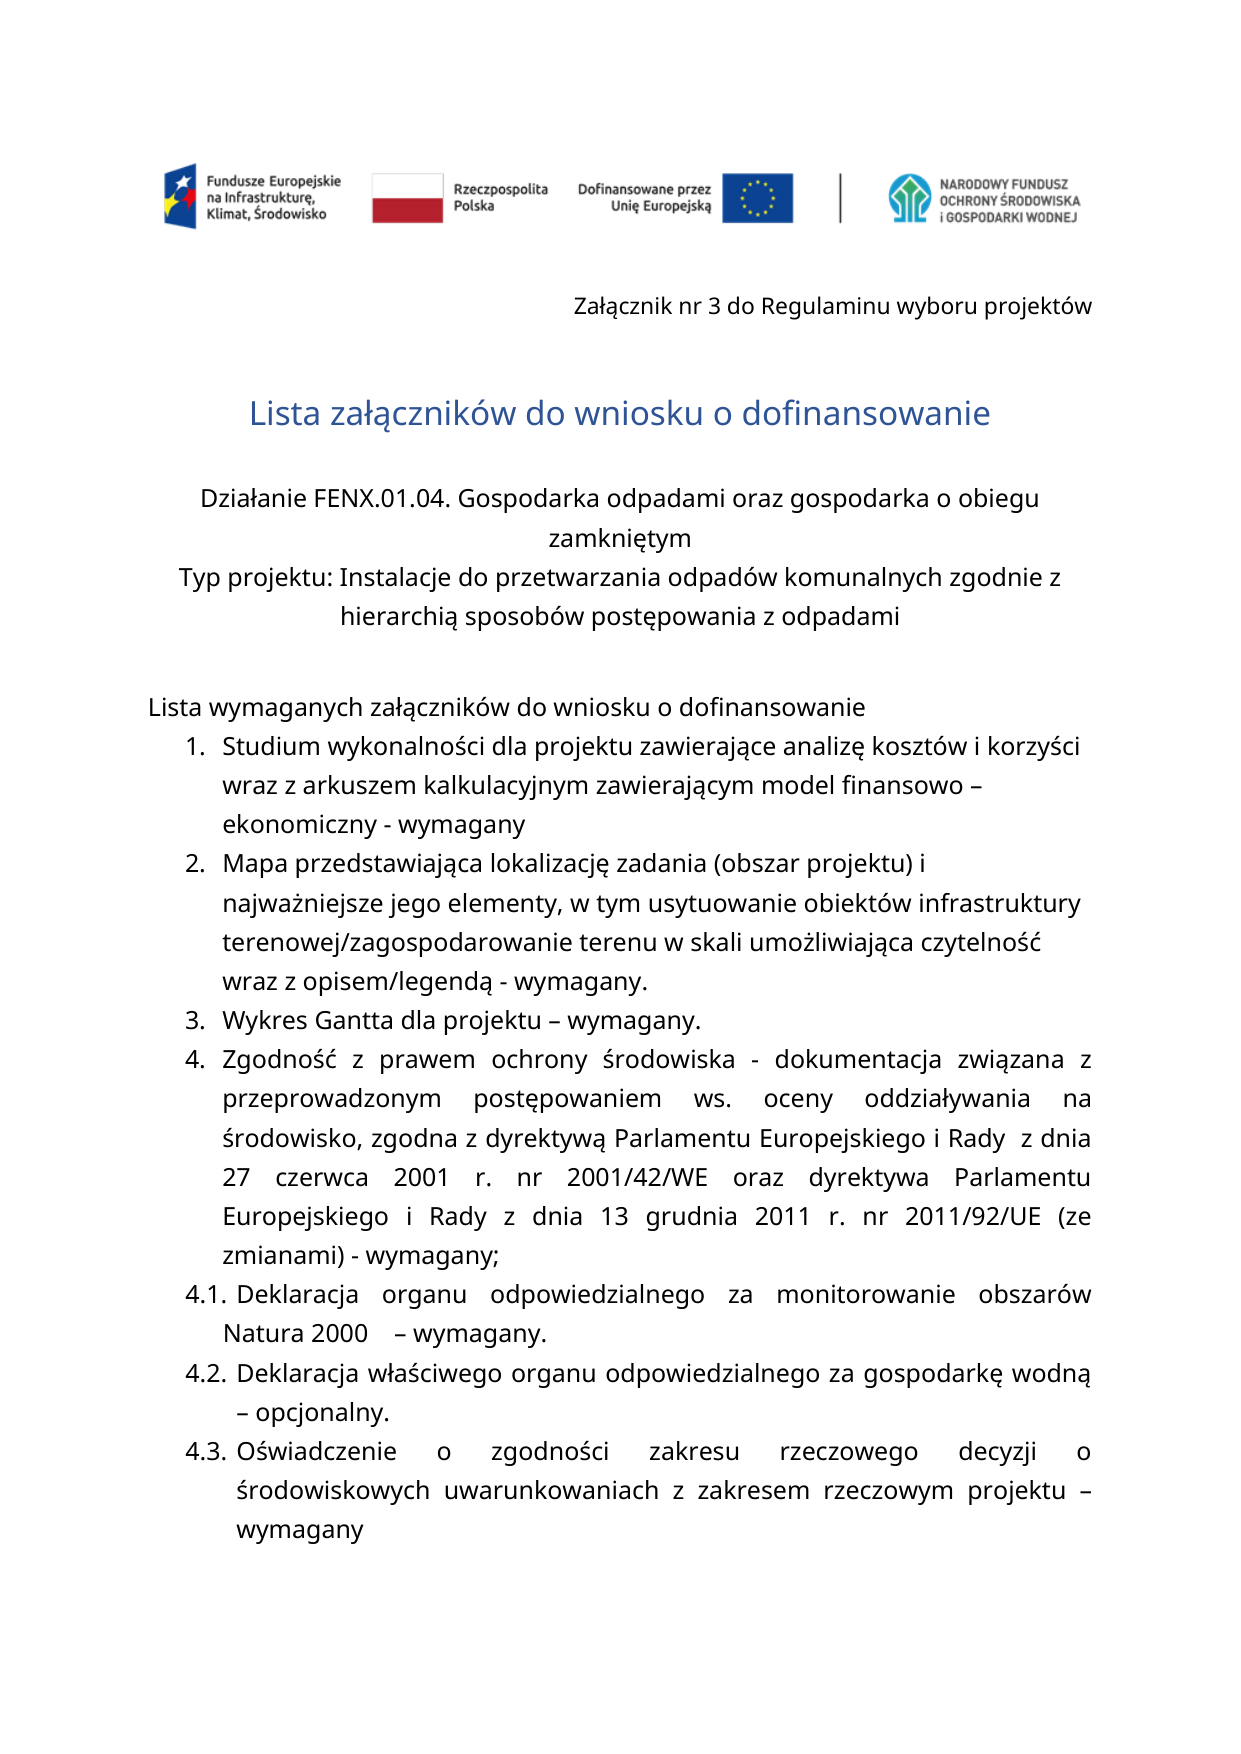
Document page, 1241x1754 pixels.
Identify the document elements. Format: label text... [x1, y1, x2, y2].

text Załącznik nr 3 do Regulaminu wyboru projektów [148, 289, 1093, 321]
text Typ projektu: Instalacje do przetwarzania odpadów komunalnych zgodnie z hierarchią sposobów postępowania z odpadami [148, 559, 1093, 633]
list Zgodność z prawem ochrony środowiska - dokumentacja związana z przeprowadzonym postępowaniem ws. oceny oddziaływania na środowisko, zgodna z dyrektywą Parlamentu Europejskiego i Rady z dnia 27 czerwca 2001 r. nr 2001/42/WE oraz dyrektywa Parlamentu Europejskiego i Rady z dnia 13 grudnia 2011 r. nr 2011/92/UE (ze zmianami) - wymagany; [185, 1042, 1093, 1272]
list Deklaracja organu odpowiedzialnego za monitorowanie obszarów Natura 2000 – wymagany. [185, 1277, 1093, 1350]
subtitle Lista załączników do wniosku o dofinansowanie [148, 390, 1093, 435]
list Mapa przedstawiająca lokalizację zadania (obszar projektu) i najważniejsze jego elementy, w tym usytuowanie obiektów infrastruktury terenowej/zagospodarowanie terenu w skali umożliwiająca czytelność wraz z opisem/legendą - wymagany. [185, 846, 1093, 998]
text Działanie FENX.01.04. Gospodarka odpadami oraz gospodarka o obiegu zamkniętym [148, 481, 1093, 554]
list Oświadczenie o zgodności zakresu rzeczowego decyzji o środowiskowych uwarunkowaniach z zakresem rzeczowym projektu – wymagany [185, 1433, 1093, 1546]
text Lista wymaganych załączników do wniosku o dofinansowanie [148, 689, 1093, 723]
list Wykres Gantta dla projektu – wymagany. [185, 1003, 1093, 1037]
list Deklaracja właściwego organu odpowiedzialnego za gospodarkę wodną – opcjonalny. [185, 1355, 1093, 1428]
list Studium wykonalności dla projektu zawierające analizę kosztów i korzyści wraz z arkuszem kalkulacyjnym zawierającym model finansowo – ekonomiczny - wymagany [185, 728, 1093, 841]
picture [147, 147, 1093, 247]
